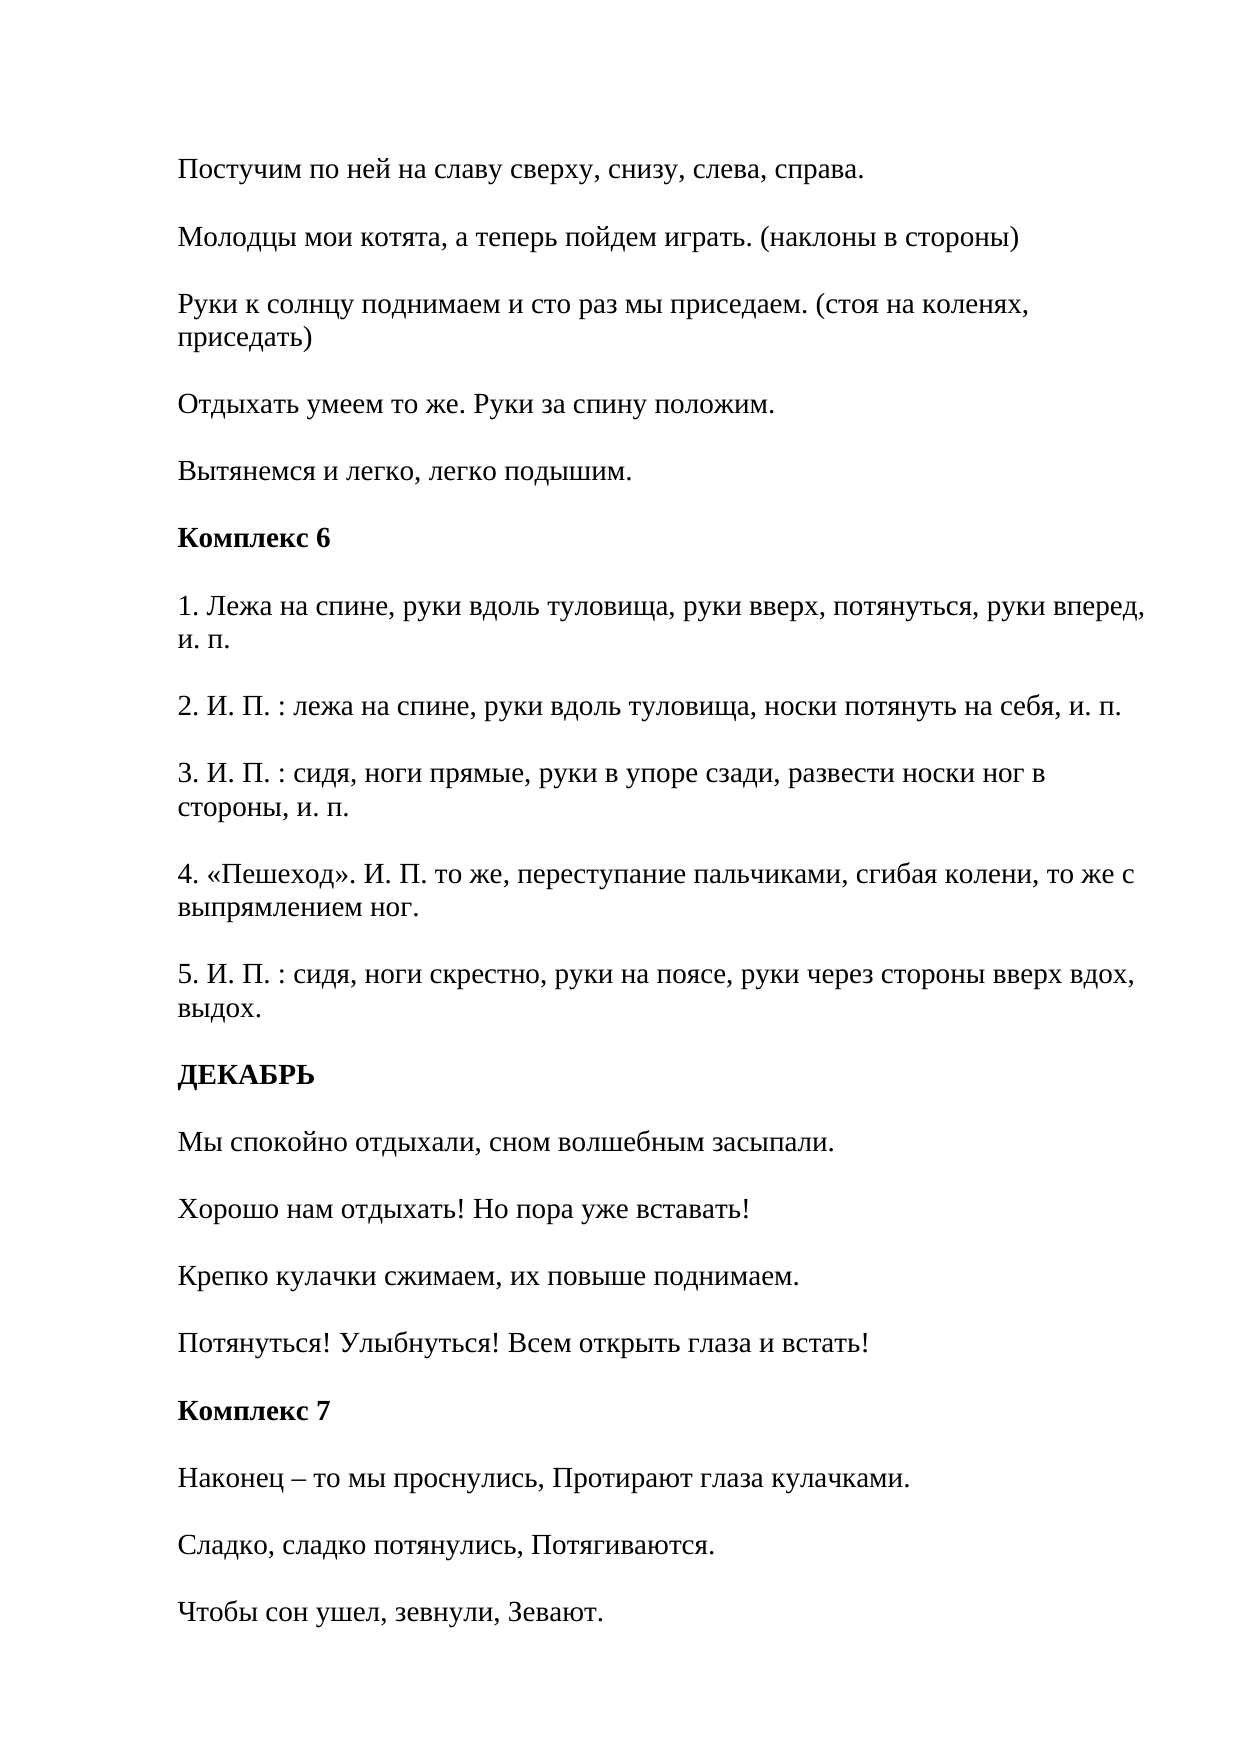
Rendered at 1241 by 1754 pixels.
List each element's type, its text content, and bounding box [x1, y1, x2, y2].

text Чтобы сон ушел, зевнули, Зевают. [177, 1594, 1152, 1627]
text 4. «Пешеход». И. П. то же, переступание пальчиками, сгибая колени, то же с выпрямлением ног. [177, 856, 1152, 923]
text Постучим по ней на славу сверху, снизу, слева, справа. [177, 152, 1152, 185]
text Мы спокойно отдыхали, сном волшебным засыпали. [177, 1124, 1152, 1158]
text Руки к солнцу поднимаем и сто раз мы приседаем. (стоя на коленях, приседать) [177, 286, 1152, 353]
text Комплекс 6 [177, 521, 1152, 554]
text Сладко, сладко потянулись, Потягиваются. [177, 1527, 1152, 1560]
text Хорошо нам отдыхать! Но пора уже вставать! [177, 1191, 1152, 1225]
text Наконец – то мы проснулись, Протирают глаза кулачками. [177, 1460, 1152, 1493]
text Отдыхать умеем то же. Руки за спину положим. [177, 386, 1152, 420]
text Потянуться! Улыбнуться! Всем открыть глаза и встать! [177, 1326, 1152, 1359]
text Вытянемся и легко, легко подышим. [177, 453, 1152, 487]
text Комплекс 7 [177, 1393, 1152, 1426]
text 3. И. П. : сидя, ноги прямые, руки в упоре сзади, развести носки ног в стороны, и. п. [177, 755, 1152, 822]
text Молодцы мои котята, а теперь пойдем играть. (наклоны в стороны) [177, 219, 1152, 252]
text Крепко кулачки сжимаем, их повыше поднимаем. [177, 1258, 1152, 1292]
text 2. И. П. : лежа на спине, руки вдоль туловища, носки потянуть на себя, и. п. [177, 688, 1152, 722]
text 1. Лежа на спине, руки вдоль туловища, руки вверх, потянуться, руки вперед, и. п. [177, 588, 1152, 655]
text 5. И. П. : сидя, ноги скрестно, руки на поясе, руки через стороны вверх вдох, выдох. [177, 957, 1152, 1024]
text ДЕКАБРЬ [177, 1057, 1152, 1091]
